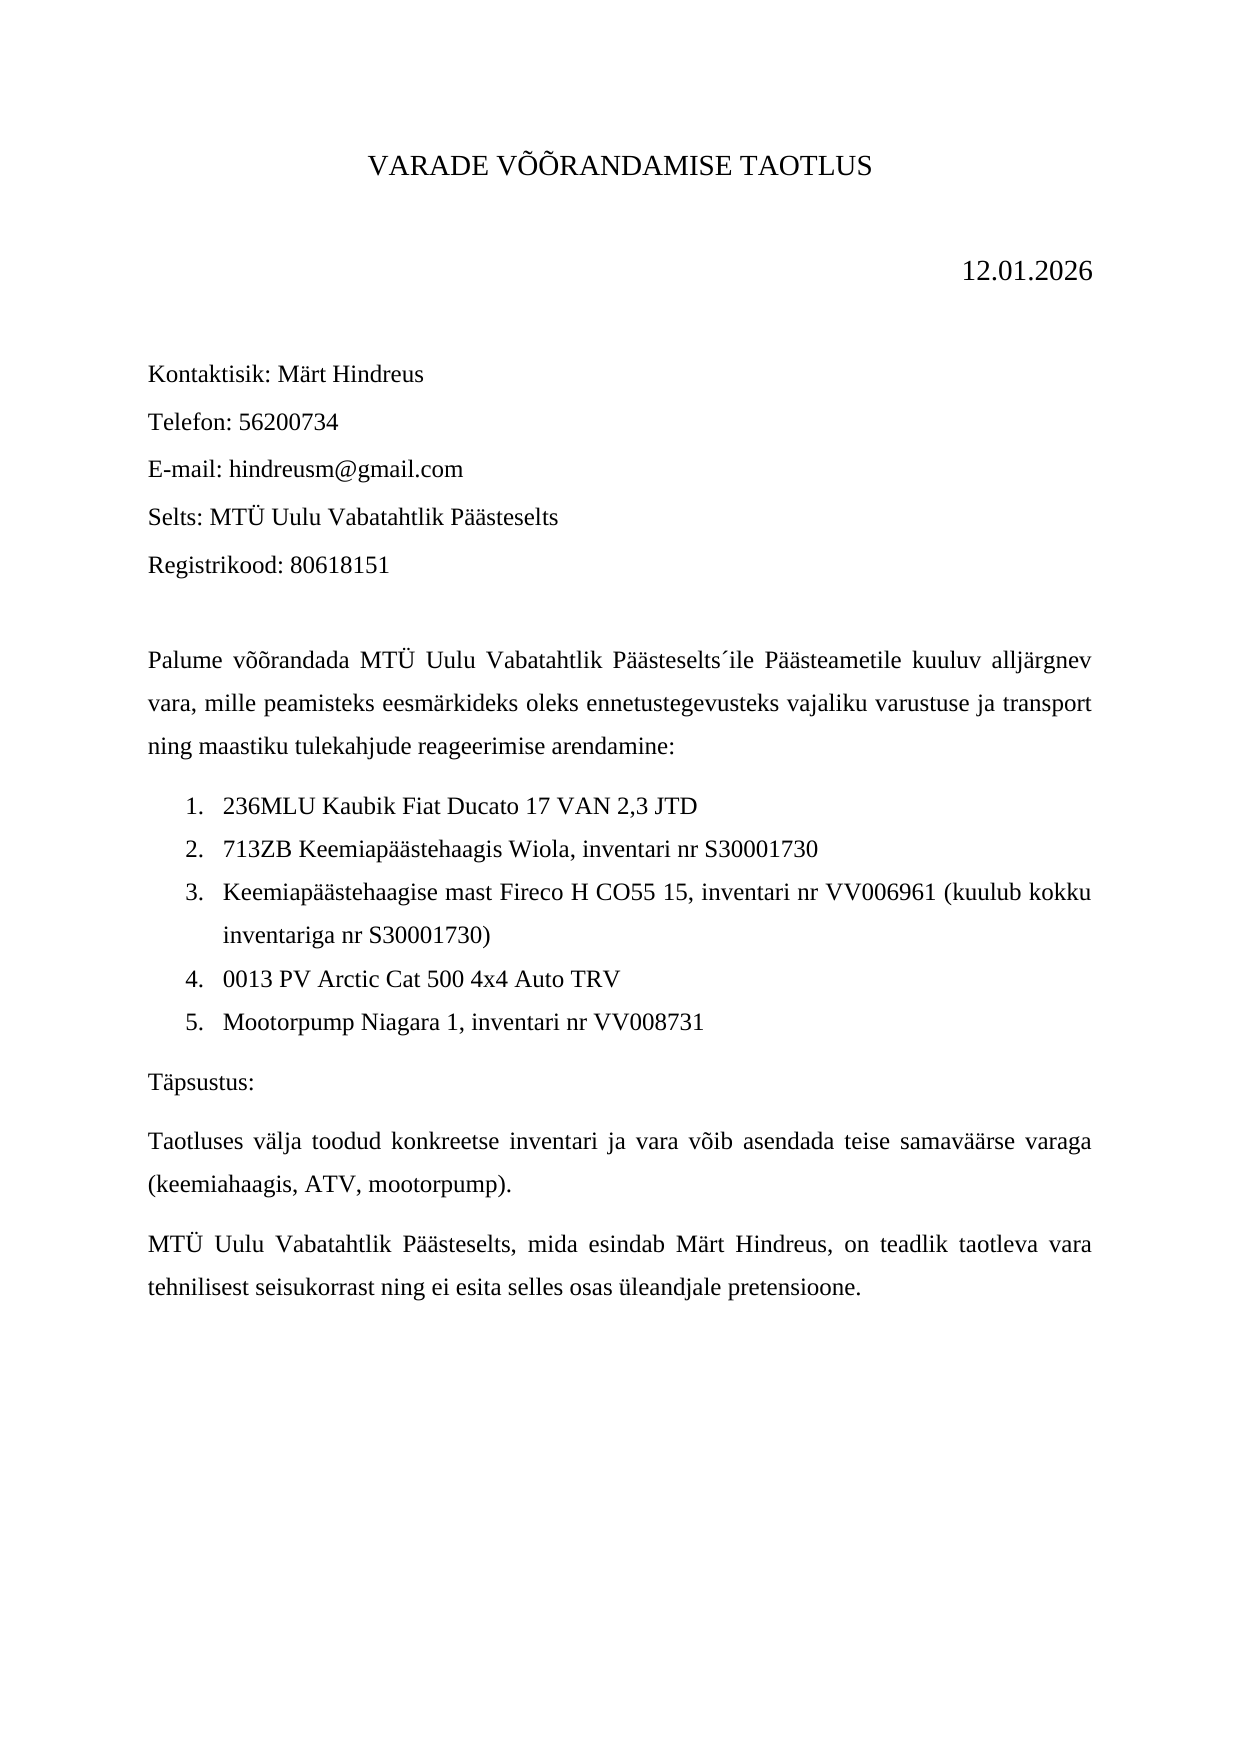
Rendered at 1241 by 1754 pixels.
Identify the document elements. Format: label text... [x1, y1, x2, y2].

list 713ZB Keemiapäästehaagis Wiola, inventari nr S30001730 [185, 834, 1093, 863]
list Keemiapäästehaagise mast Fireco H CO55 15, inventari nr VV006961 (kuulub kokku inventariga nr S30001730) [185, 877, 1093, 949]
text E-mail: hindreusm@gmail.com [148, 454, 1093, 483]
text Palume võõrandada MTÜ Uulu Vabatahtlik Päästeselts´ile Päästeametile kuuluv alljärgnev vara, mille peamisteks eesmärkideks oleks ennetustegevusteks vajaliku varustuse ja transport ning maastiku tulekahjude reageerimise arendamine: [148, 645, 1093, 760]
text Kontaktisik: Märt Hindreus [148, 359, 1093, 388]
list Mootorpump Niagara 1, inventari nr VV008731 [185, 1007, 1093, 1036]
list 236MLU Kaubik Fiat Ducato 17 VAN 2,3 JTD [185, 791, 1093, 820]
text 12.01.2026 [148, 253, 1093, 287]
text Selts: MTÜ Uulu Vabatahtlik Päästeselts [148, 502, 1093, 531]
text MTÜ Uulu Vabatahtlik Päästeselts, mida esindab Märt Hindreus, on teadlik taotleva vara tehnilisest seisukorrast ning ei esita selles osas üleandjale pretensioone. [148, 1229, 1093, 1301]
text Registrikood: 80618151 [148, 550, 1093, 578]
text Telefon: 56200734 [148, 407, 1093, 435]
text Taotluses välja toodud konkreetse inventari ja vara võib asendada teise samaväärse varaga (keemiahaagis, ATV, mootorpump). [148, 1126, 1093, 1198]
list 0013 PV Arctic Cat 500 4x4 Auto TRV [185, 964, 1093, 992]
text VARADE VÕÕRANDAMISE TAOTLUS [148, 148, 1093, 181]
text Täpsustus: [148, 1067, 1093, 1095]
